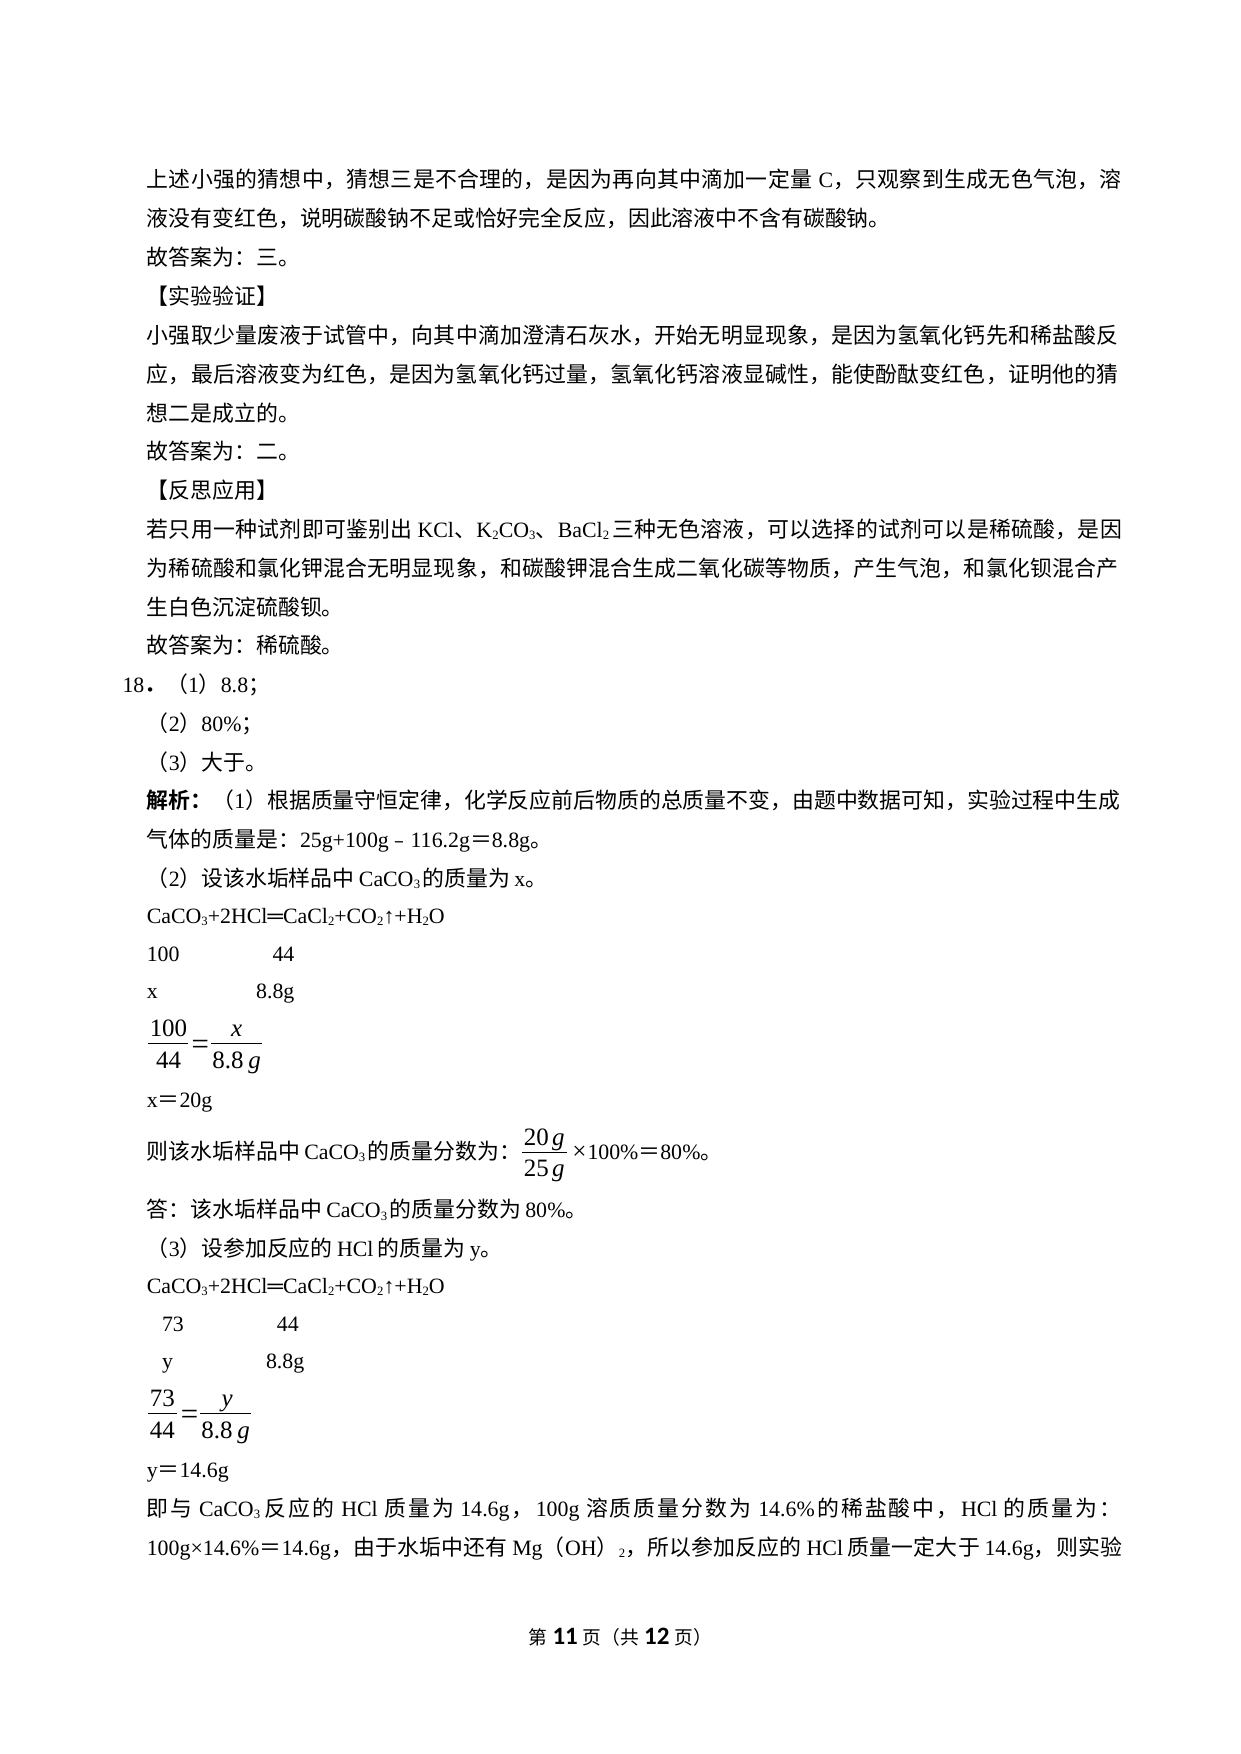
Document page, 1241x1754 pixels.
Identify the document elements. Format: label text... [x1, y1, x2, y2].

text y 8.8g [118, 1344, 1122, 1377]
text 18．（1）8.8； [122, 667, 1122, 699]
text 小强取少量废液于试管中，向其中滴加澄清石灰水，开始无明显现象，是因为氢氧化钙先和稀盐酸反应，最后溶液变为红色，是因为氢氧化钙过量，氢氧化钙溶液显碱性，能使酚酞变红色，证明他的猜想二是成立的。 [147, 317, 1122, 428]
text y＝14.6g [147, 1452, 1122, 1484]
text 若只用一种试剂即可鉴别出KCl、K2CO3、BaCl2三种无色溶液，可以选择的试剂可以是稀硫酸，是因为稀硫酸和氯化钾混合无明显现象，和碳酸钾混合生成二氧化碳等物质，产生气泡，和氯化钡混合产生白色沉淀硫酸钡。 [147, 511, 1122, 622]
text 73 44 [118, 1307, 1122, 1339]
text 故答案为：稀硫酸。 [147, 628, 1122, 661]
text x 8.8g [147, 974, 1122, 1007]
text 100 44 [147, 937, 1122, 969]
text 则该水垢样品中CaCO3的质量分数为：100%＝80%。 [147, 1121, 1122, 1186]
text CaCO3+2HCl═CaCl2+CO2↑+H2O [147, 899, 1122, 932]
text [147, 1491, 1122, 1562]
text （3）大于。 [147, 744, 1122, 777]
text 答：该水垢样品中CaCO3的质量分数为80%。 [147, 1192, 1122, 1224]
text （3）设参加反应的HCl的质量为y。 [147, 1231, 1122, 1263]
text （2）80%； [147, 706, 1122, 738]
text 解析：（1）根据质量守恒定律，化学反应前后物质的总质量不变，由题中数据可知，实验过程中生成气体的质量是：25g+100g﹣116.2g＝8.8g。 [147, 783, 1122, 854]
text 故答案为：二。 [147, 434, 1122, 466]
text 故答案为：三。 [147, 240, 1122, 272]
text 【反思应用】 [147, 473, 1122, 505]
text （2）设该水垢样品中CaCO3的质量为x。 [147, 861, 1122, 893]
text 【实验验证】 [147, 278, 1122, 311]
text CaCO3+2HCl═CaCl2+CO2↑+H2O [147, 1269, 1122, 1302]
text 上述小强的猜想中，猜想三是不合理的，是因为再向其中滴加一定量C，只观察到生成无色气泡，溶液没有变红色，说明碳酸钠不足或恰好完全反应，因此溶液中不含有碳酸钠。 [147, 162, 1122, 233]
text x＝20g [147, 1082, 1122, 1114]
